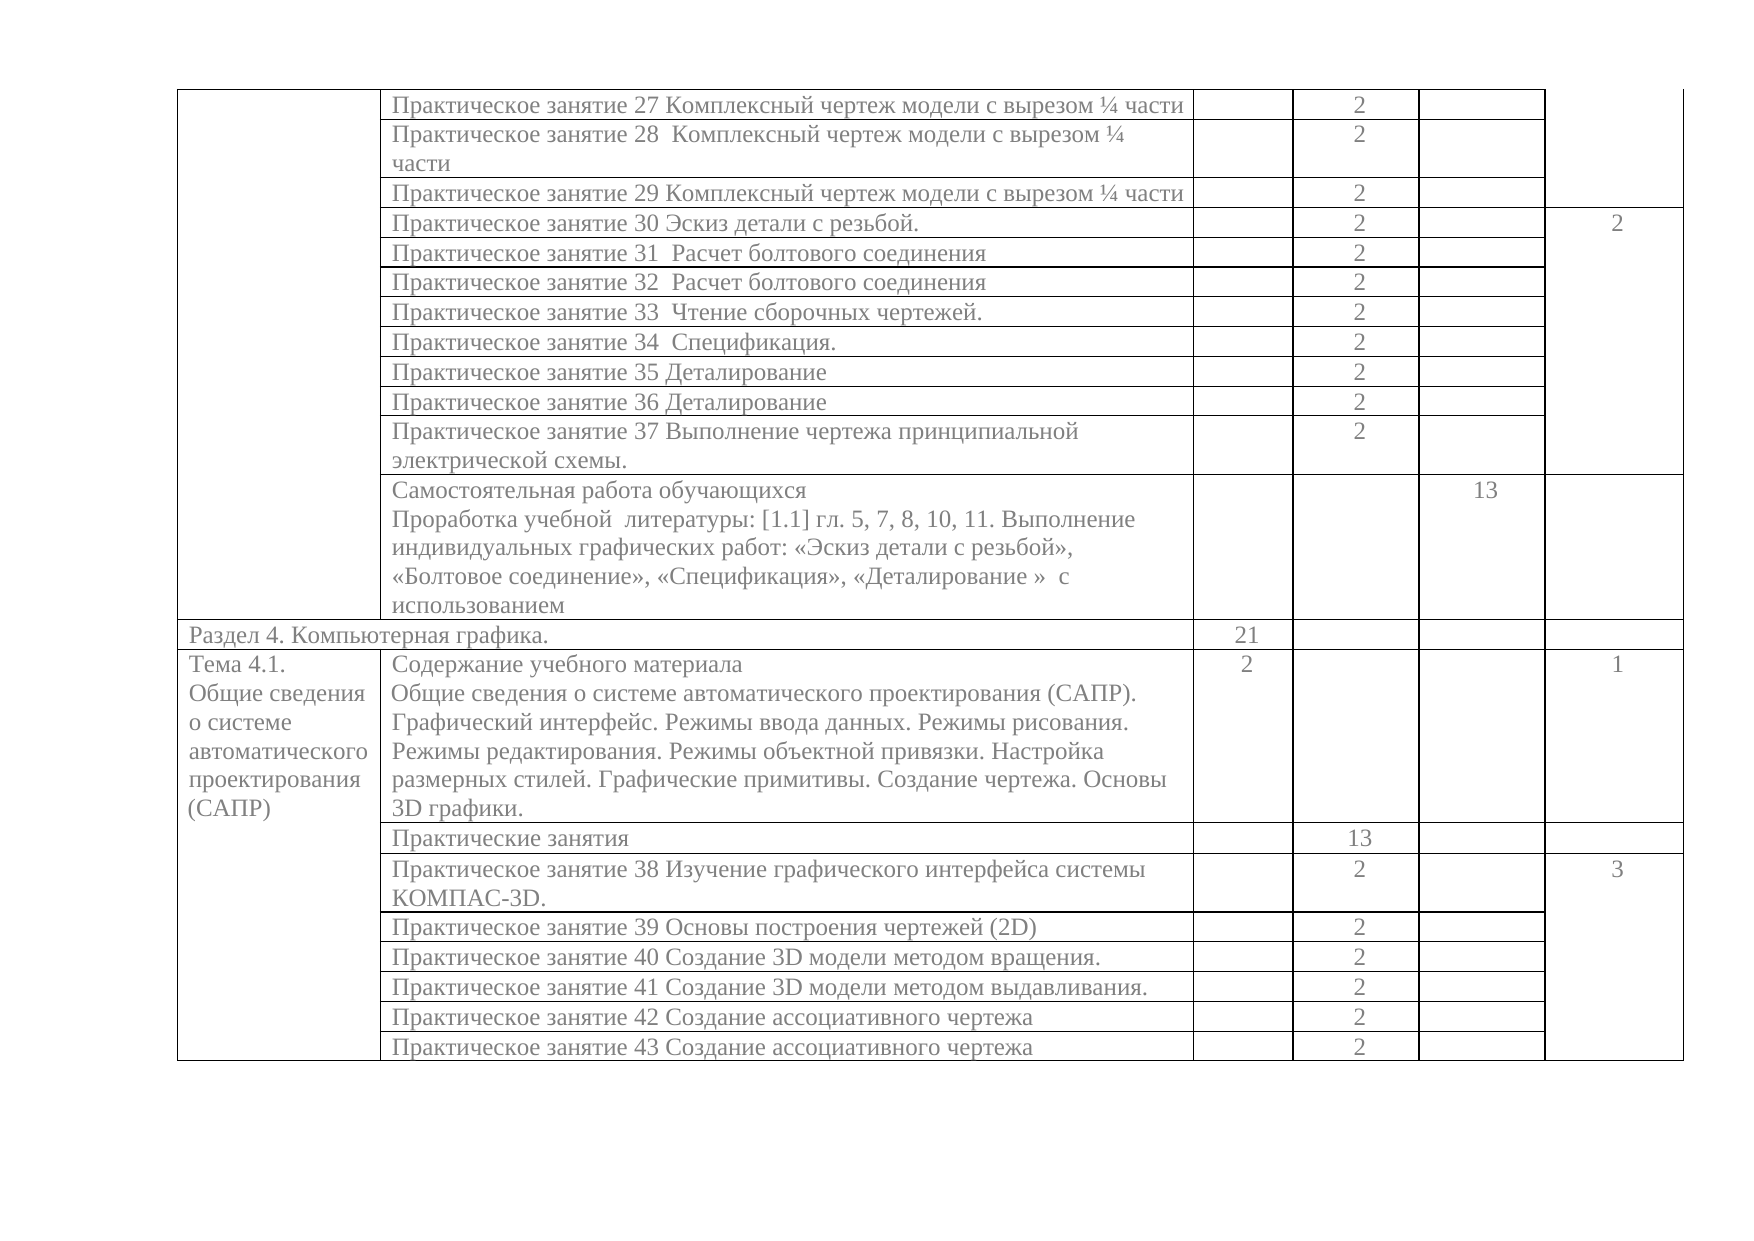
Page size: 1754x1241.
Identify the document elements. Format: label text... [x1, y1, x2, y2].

table_cell [1194, 475, 1292, 619]
table_cell [1420, 357, 1544, 386]
table_cell [1194, 268, 1292, 296]
table_cell 2 [1294, 913, 1418, 941]
table_cell 13 [1420, 475, 1544, 619]
table_cell Тема 4.1. Общие сведения о системе автоматического проектирования (САПР) [178, 650, 380, 1060]
table_cell [1194, 327, 1292, 356]
table_cell 2 [1294, 327, 1418, 356]
table_cell Практическое занятие 36 Деталирование [381, 387, 1193, 415]
table_cell Раздел 4. Компьютерная графика. [178, 620, 1193, 648]
table_cell 2 [1294, 387, 1418, 415]
table_cell [1420, 208, 1544, 237]
table_cell [1194, 297, 1292, 326]
table_cell [1420, 913, 1544, 941]
table_cell 21 [1194, 620, 1292, 648]
table_cell [1194, 387, 1292, 415]
table_cell [1420, 823, 1544, 853]
table_cell 2 [1294, 208, 1418, 237]
table_cell 2 [1294, 972, 1418, 1001]
table_cell Практическое занятие 29 Комплексный чертеж модели с вырезом ¼ части [381, 178, 1193, 207]
table_cell Практическое занятие 33 Чтение сборочных чертежей. [381, 297, 1193, 326]
table_cell [1194, 972, 1292, 1001]
table_cell 2 [1294, 942, 1418, 971]
table_cell [1194, 238, 1292, 266]
table_cell [1420, 1002, 1544, 1031]
table_cell 3 [1546, 854, 1683, 1060]
table_cell 2 [1294, 178, 1418, 207]
table_cell 2 [1294, 416, 1418, 474]
table_cell 2 [1294, 297, 1418, 326]
table_cell [1294, 620, 1418, 648]
table_cell [1420, 416, 1544, 474]
table_cell Практическое занятие 31 Расчет болтового соединения [381, 238, 1193, 266]
table_cell [1420, 297, 1544, 326]
table_cell Практическое занятие 34 Спецификация. [381, 327, 1193, 356]
table_cell Практическое занятие 40 Создание 3D модели методом вращения. [381, 942, 1193, 971]
table_cell 2 [1294, 238, 1418, 266]
table_cell [1420, 387, 1544, 415]
table_cell Практическое занятие 28 Комплексный чертеж модели с вырезом ¼ части [381, 120, 1193, 177]
table_cell [1194, 913, 1292, 941]
table_cell 1 [1546, 650, 1683, 822]
table_cell [1194, 823, 1292, 853]
table_cell [1194, 357, 1292, 386]
table_cell Практическое занятие 39 Основы построения чертежей (2D) [381, 913, 1193, 941]
table_cell [1420, 942, 1544, 971]
table_cell [1420, 620, 1544, 648]
table_cell [1420, 120, 1544, 177]
table_cell 13 [1294, 823, 1418, 853]
table_cell 2 [1294, 854, 1418, 911]
table_cell 2 [1294, 268, 1418, 296]
table_cell 2 [1294, 120, 1418, 177]
table_cell [1194, 942, 1292, 971]
table_cell [1420, 238, 1544, 266]
table_cell [1420, 90, 1544, 118]
table_cell [1194, 1002, 1292, 1031]
table_cell [1194, 178, 1292, 207]
table_cell [1420, 854, 1544, 911]
table_cell [1420, 972, 1544, 1001]
table_cell [1294, 475, 1418, 619]
table_cell Практическое занятие 41 Создание 3D модели методом выдавливания. [381, 972, 1193, 1001]
table_cell [1420, 327, 1544, 356]
table_cell Практическое занятие 35 Деталирование [381, 357, 1193, 386]
table_cell Содержание учебного материала Общие сведения о системе автоматического проектирования (САПР). Графический интерфейс. Режимы ввода данных. Режимы рисования. Режимы редактирования. Режимы объектной привязки. Настройка размерных стилей. Графические примитивы. Создание чертежа. Основы 3D графики. [381, 650, 1193, 822]
table_cell 2 [1194, 650, 1292, 822]
table_cell Практическое занятие 38 Изучение графического интерфейса системы КОМПАС-3D. [381, 854, 1193, 911]
table_cell Самостоятельная работа обучающихся Проработка учебной литературы: [1.1] гл. 5, 7, 8, 10, 11. Выполнение индивидуальных графических работ: «Эскиз детали с резьбой», «Болтовое соединение», «Спецификация», «Деталирование » с использованием [381, 475, 1193, 619]
table_cell [1194, 416, 1292, 474]
table_cell [1194, 120, 1292, 177]
table_cell [1420, 650, 1544, 822]
table_cell Практическое занятие 30 Эскиз детали с резьбой. [381, 208, 1193, 237]
table_cell 2 [1294, 1032, 1418, 1060]
table_cell [1420, 1032, 1544, 1060]
table_cell [1420, 268, 1544, 296]
table_cell Практическое занятие 27 Комплексный чертеж модели с вырезом ¼ части [381, 90, 1193, 118]
table_cell [1546, 620, 1683, 648]
table_cell [1194, 90, 1292, 118]
table_cell [1546, 475, 1683, 619]
table_cell [1194, 854, 1292, 911]
table_cell 2 [1294, 357, 1418, 386]
table_cell [1546, 823, 1683, 853]
table_cell Практическое занятие 43 Создание ассоциативного чертежа [381, 1032, 1193, 1060]
table_cell [1420, 178, 1544, 207]
table_cell Практическое занятие 37 Выполнение чертежа принципиальной электрической схемы. [381, 416, 1193, 474]
table_cell 2 [1294, 1002, 1418, 1031]
table_cell Практическое занятие 32 Расчет болтового соединения [381, 268, 1193, 296]
table_cell 2 [1546, 208, 1683, 474]
table_cell [1294, 650, 1418, 822]
table_cell Практические занятия [381, 823, 1193, 853]
table_cell Практическое занятие 42 Создание ассоциативного чертежа [381, 1002, 1193, 1031]
table_cell [1194, 1032, 1292, 1060]
table_cell 2 [1294, 90, 1418, 118]
table_cell [1194, 208, 1292, 237]
